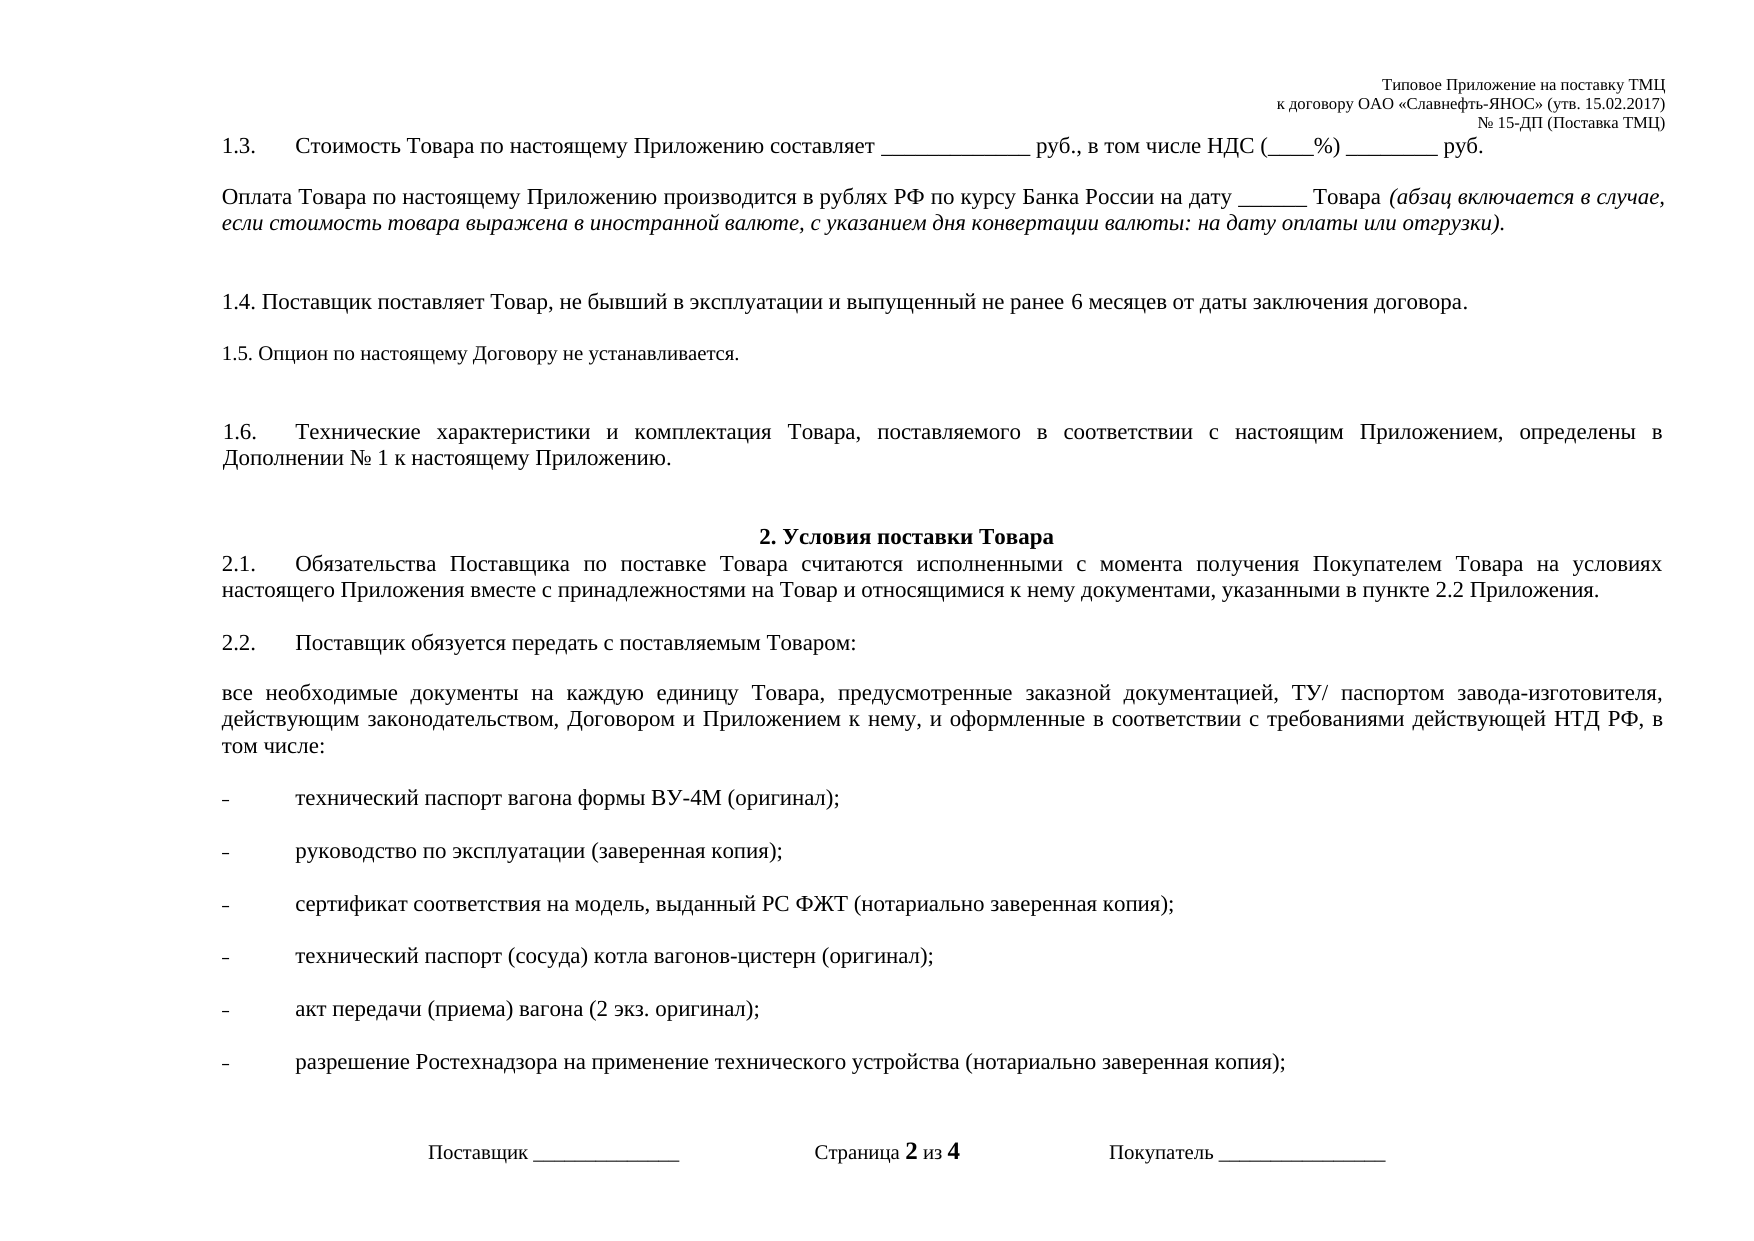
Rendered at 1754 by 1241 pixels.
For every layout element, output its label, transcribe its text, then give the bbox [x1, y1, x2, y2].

text 1.4. Поставщик поставляет Товар, не бывший в эксплуатации и выпущенный не ранее . [222, 288, 1665, 315]
text 1.3. Стоимость Товара по настоящему Приложению составляет [222, 132, 1665, 159]
text 2.1. Обязательства Поставщика по поставке Товара считаются исполненными с момента получения Покупателем Товара на условиях настоящего Приложения вместе с принадлежностями на Товар и относящимися к нему документами, указанными в пункте 2.2 Приложения. [222, 549, 1665, 602]
text 2.2. Поставщик обязуется передать с поставляемым Товаром: [222, 629, 1665, 655]
text 2. Условия поставки Товара [148, 523, 1665, 549]
